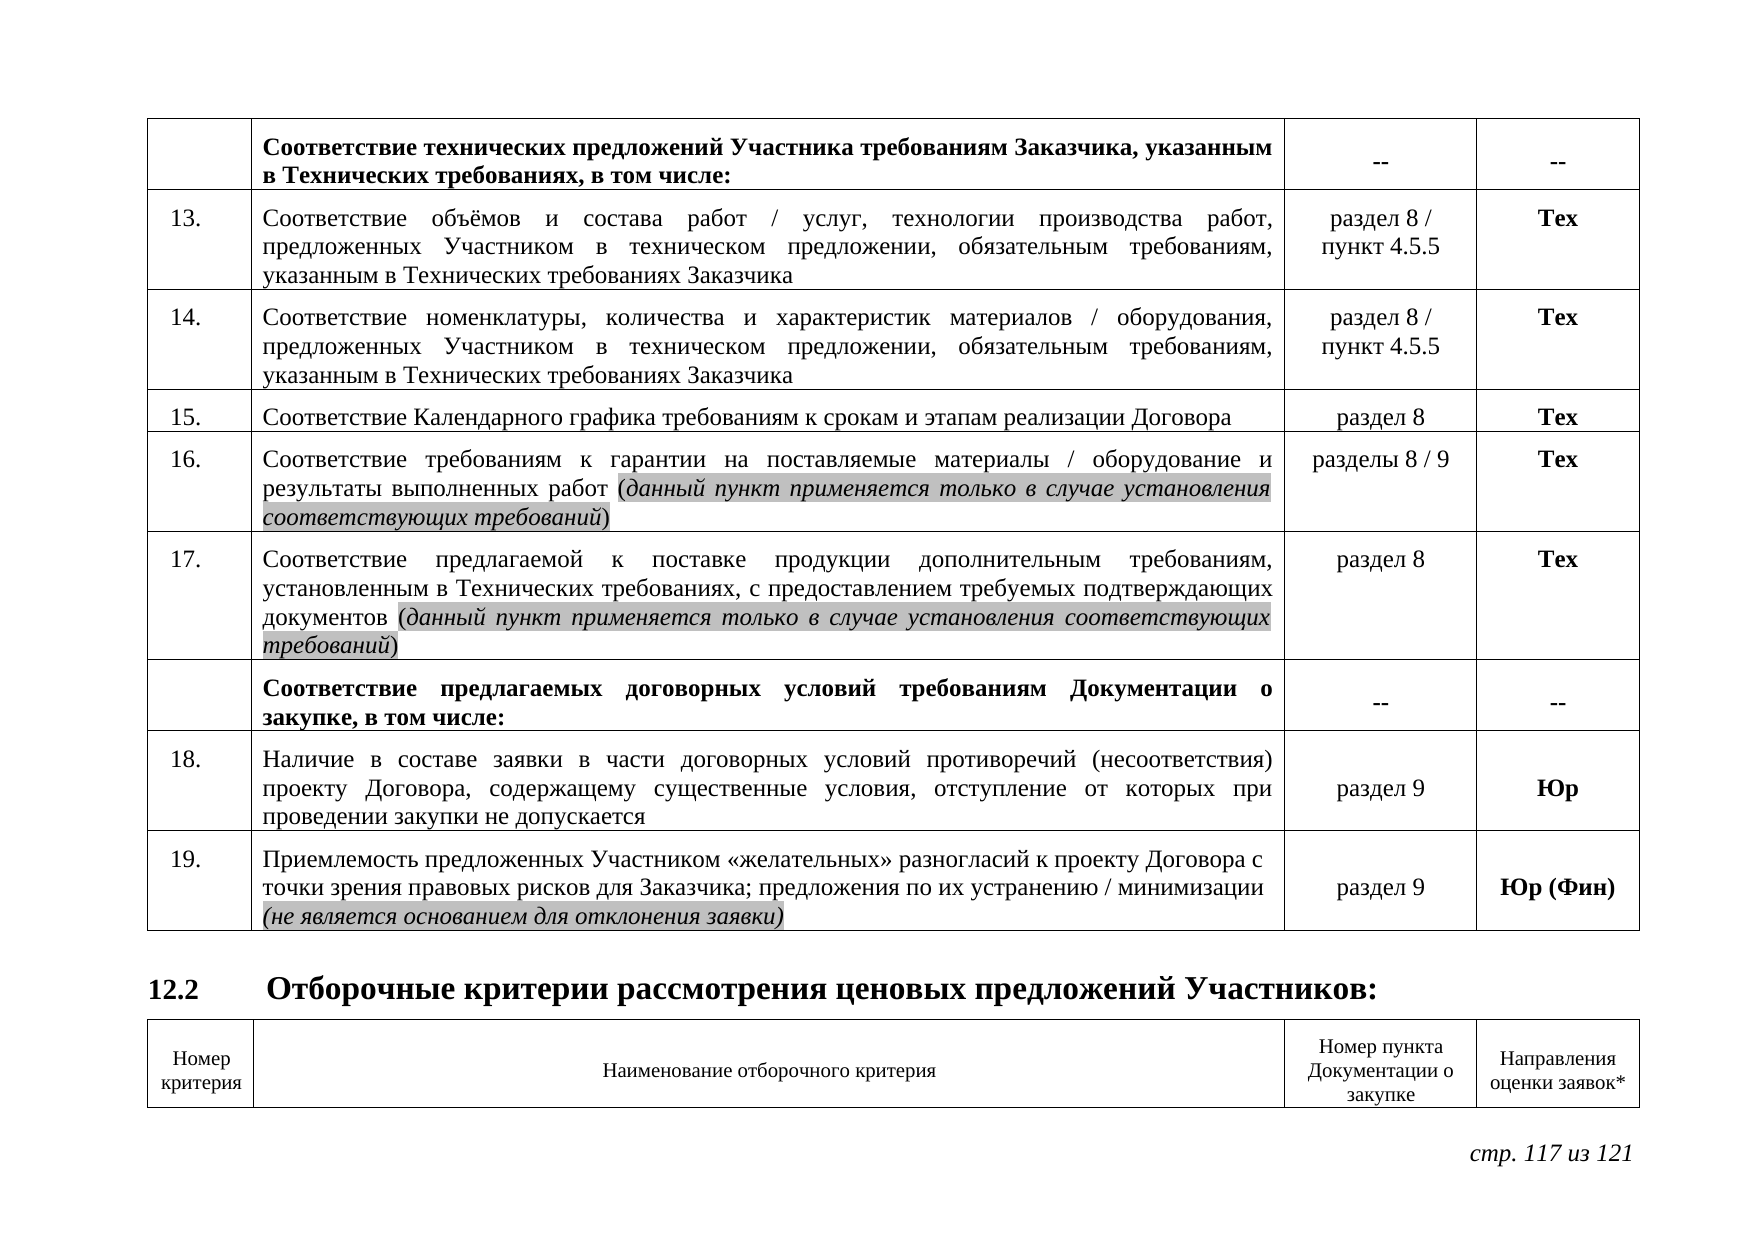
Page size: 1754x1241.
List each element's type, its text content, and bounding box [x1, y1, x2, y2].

subtitle Отборочные критерии рассмотрения ценовых предложений Участников: [148, 968, 1636, 1007]
table_cell Тех [1477, 290, 1639, 389]
table_cell [148, 390, 251, 431]
table_cell Тех [1477, 190, 1639, 289]
table_cell [148, 660, 251, 730]
table_cell [148, 190, 251, 289]
table_cell разделы 8 / 9 [1285, 432, 1476, 531]
table_cell [148, 731, 251, 830]
table_cell раздел 9 [1285, 831, 1476, 930]
table_cell [148, 532, 251, 659]
table_cell [148, 432, 251, 531]
table_header Номер пункта Документации о закупке [1285, 1020, 1476, 1107]
table_cell Юр (Фин) [1477, 831, 1639, 930]
table_cell Соответствие технических предложений Участника требованиям Заказчика, указанным в Технических требованиях, в том числе: [252, 119, 1284, 189]
table_cell Соответствие номенклатуры, количества и характеристик материалов / оборудования, предложенных Участником в техническом предложении, обязательным требованиям, указанным в Технических требованиях Заказчика [252, 290, 1284, 389]
table_cell Соответствие требованиям к гарантии на поставляемые материалы / оборудование и результаты выполненных работ (данный пункт применяется только в случае установления соответствующих требований) [252, 432, 1284, 531]
table_header Номер критерия [148, 1020, 253, 1107]
table_cell [148, 831, 251, 930]
table_cell -- [1477, 660, 1639, 730]
table_cell Приемлемость предложенных Участником «желательных» разногласий к проекту Договора с точки зрения правовых рисков для Заказчика; предложения по их устранению / минимизации (не является основанием для отклонения заявки) [252, 831, 1284, 930]
table_cell [148, 290, 251, 389]
table_cell Соответствие предлагаемых договорных условий требованиям Документации о закупке, в том числе: [252, 660, 1284, 730]
table_cell Тех [1477, 432, 1639, 531]
table_cell Юр [1477, 731, 1639, 830]
table_cell -- [1285, 660, 1476, 730]
table_header Наименование отборочного критерия [254, 1020, 1284, 1107]
table_cell Наличие в составе заявки в части договорных условий противоречий (несоответствия) проекту Договора, содержащему существенные условия, отступление от которых при проведении закупки не допускается [252, 731, 1284, 830]
table_cell Соответствие объёмов и состава работ / услуг, технологии производства работ, предложенных Участником в техническом предложении, обязательным требованиям, указанным в Технических требованиях Заказчика [252, 190, 1284, 289]
table_cell [148, 119, 251, 189]
table_cell Соответствие Календарного графика требованиям к срокам и этапам реализации Договора [252, 390, 1284, 431]
table_cell раздел 8 [1285, 390, 1476, 431]
table_cell -- [1477, 119, 1639, 189]
table_cell Соответствие предлагаемой к поставке продукции дополнительным требованиям, установленным в Технических требованиях, с предоставлением требуемых подтверждающих документов (данный пункт применяется только в случае установления соответствующих требований) [252, 532, 1284, 659]
table_cell -- [1285, 119, 1476, 189]
table_cell Тех [1477, 532, 1639, 659]
table_cell Тех [1477, 390, 1639, 431]
table_cell раздел 8 / пункт 4.5.5 [1285, 290, 1476, 389]
table_header Направления оценки заявок* [1477, 1020, 1639, 1107]
table_cell раздел 8 / пункт 4.5.5 [1285, 190, 1476, 289]
table_cell раздел 8 [1285, 532, 1476, 659]
table_cell раздел 9 [1285, 731, 1476, 830]
